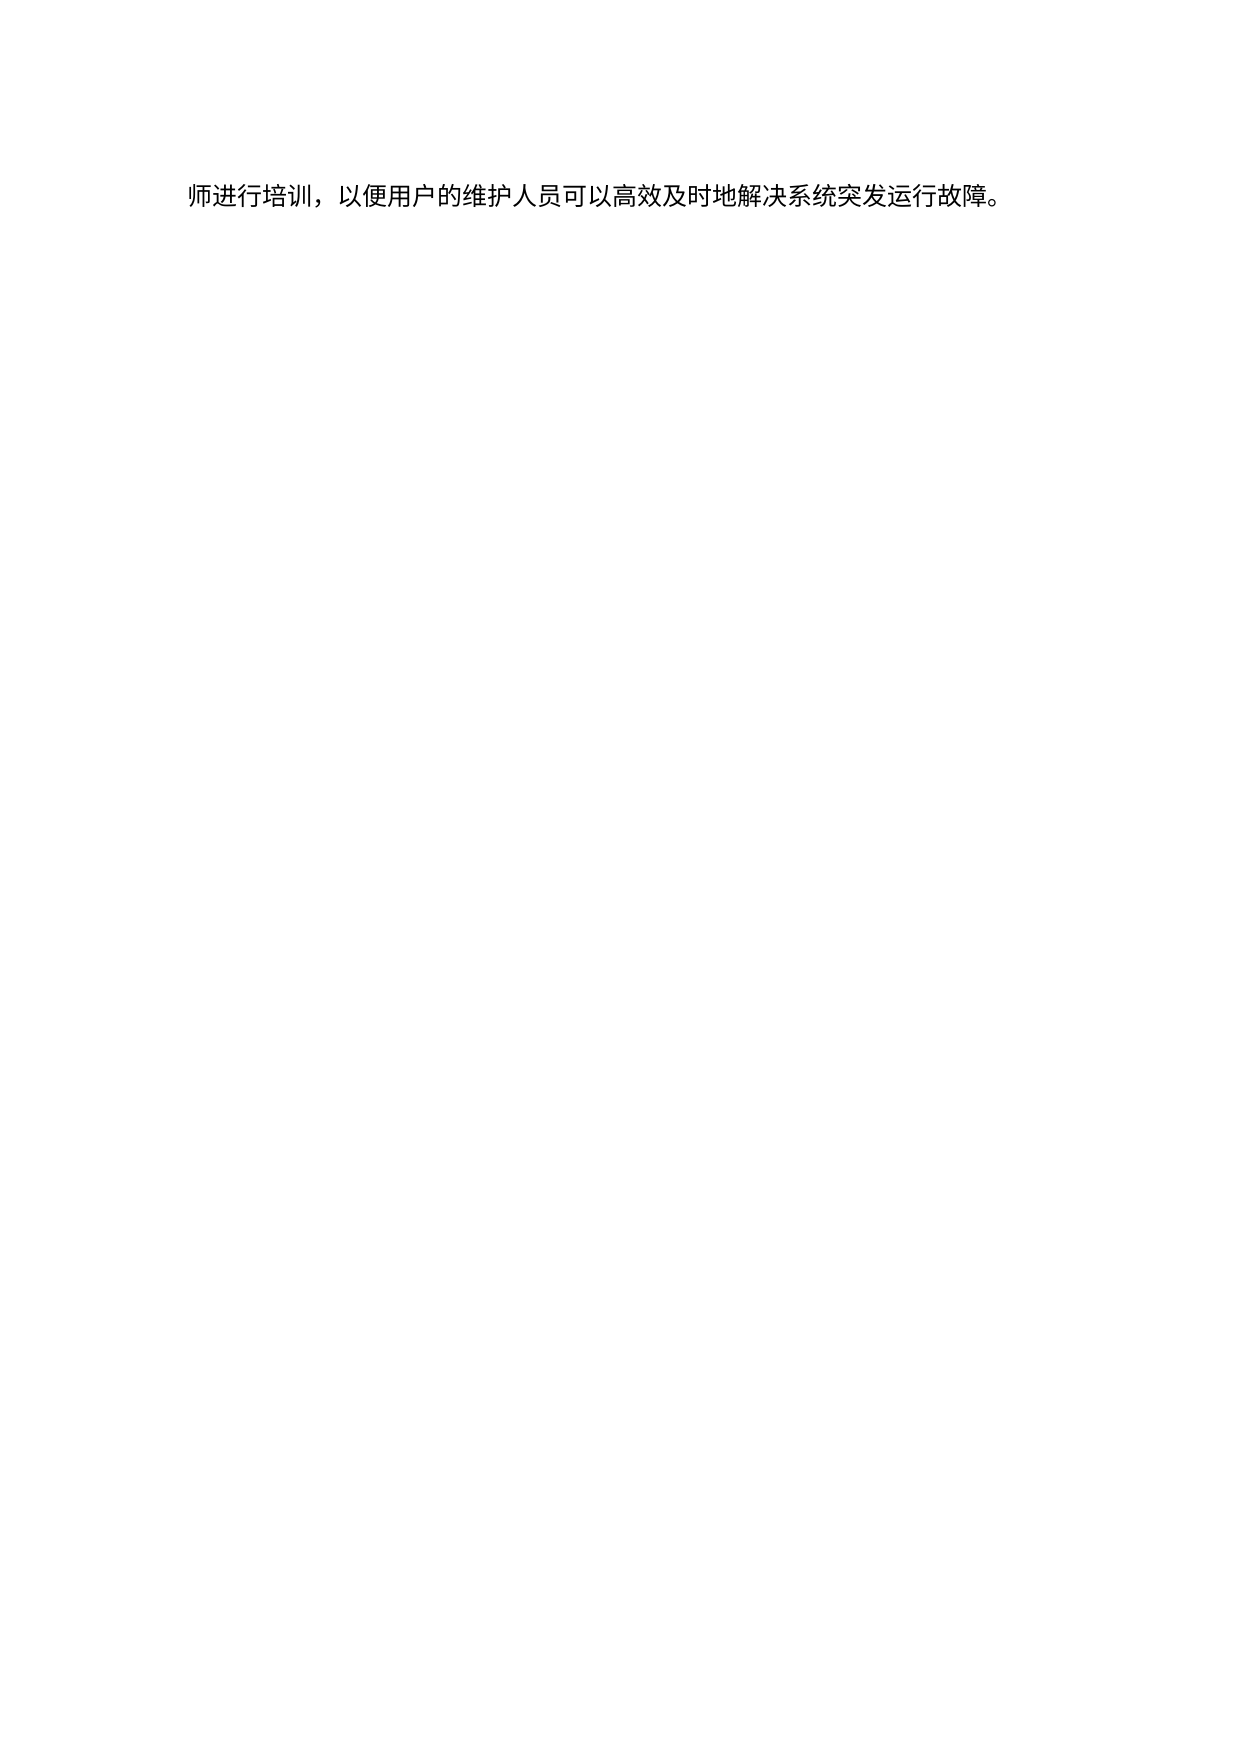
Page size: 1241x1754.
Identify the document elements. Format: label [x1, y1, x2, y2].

text [187, 162, 1053, 227]
